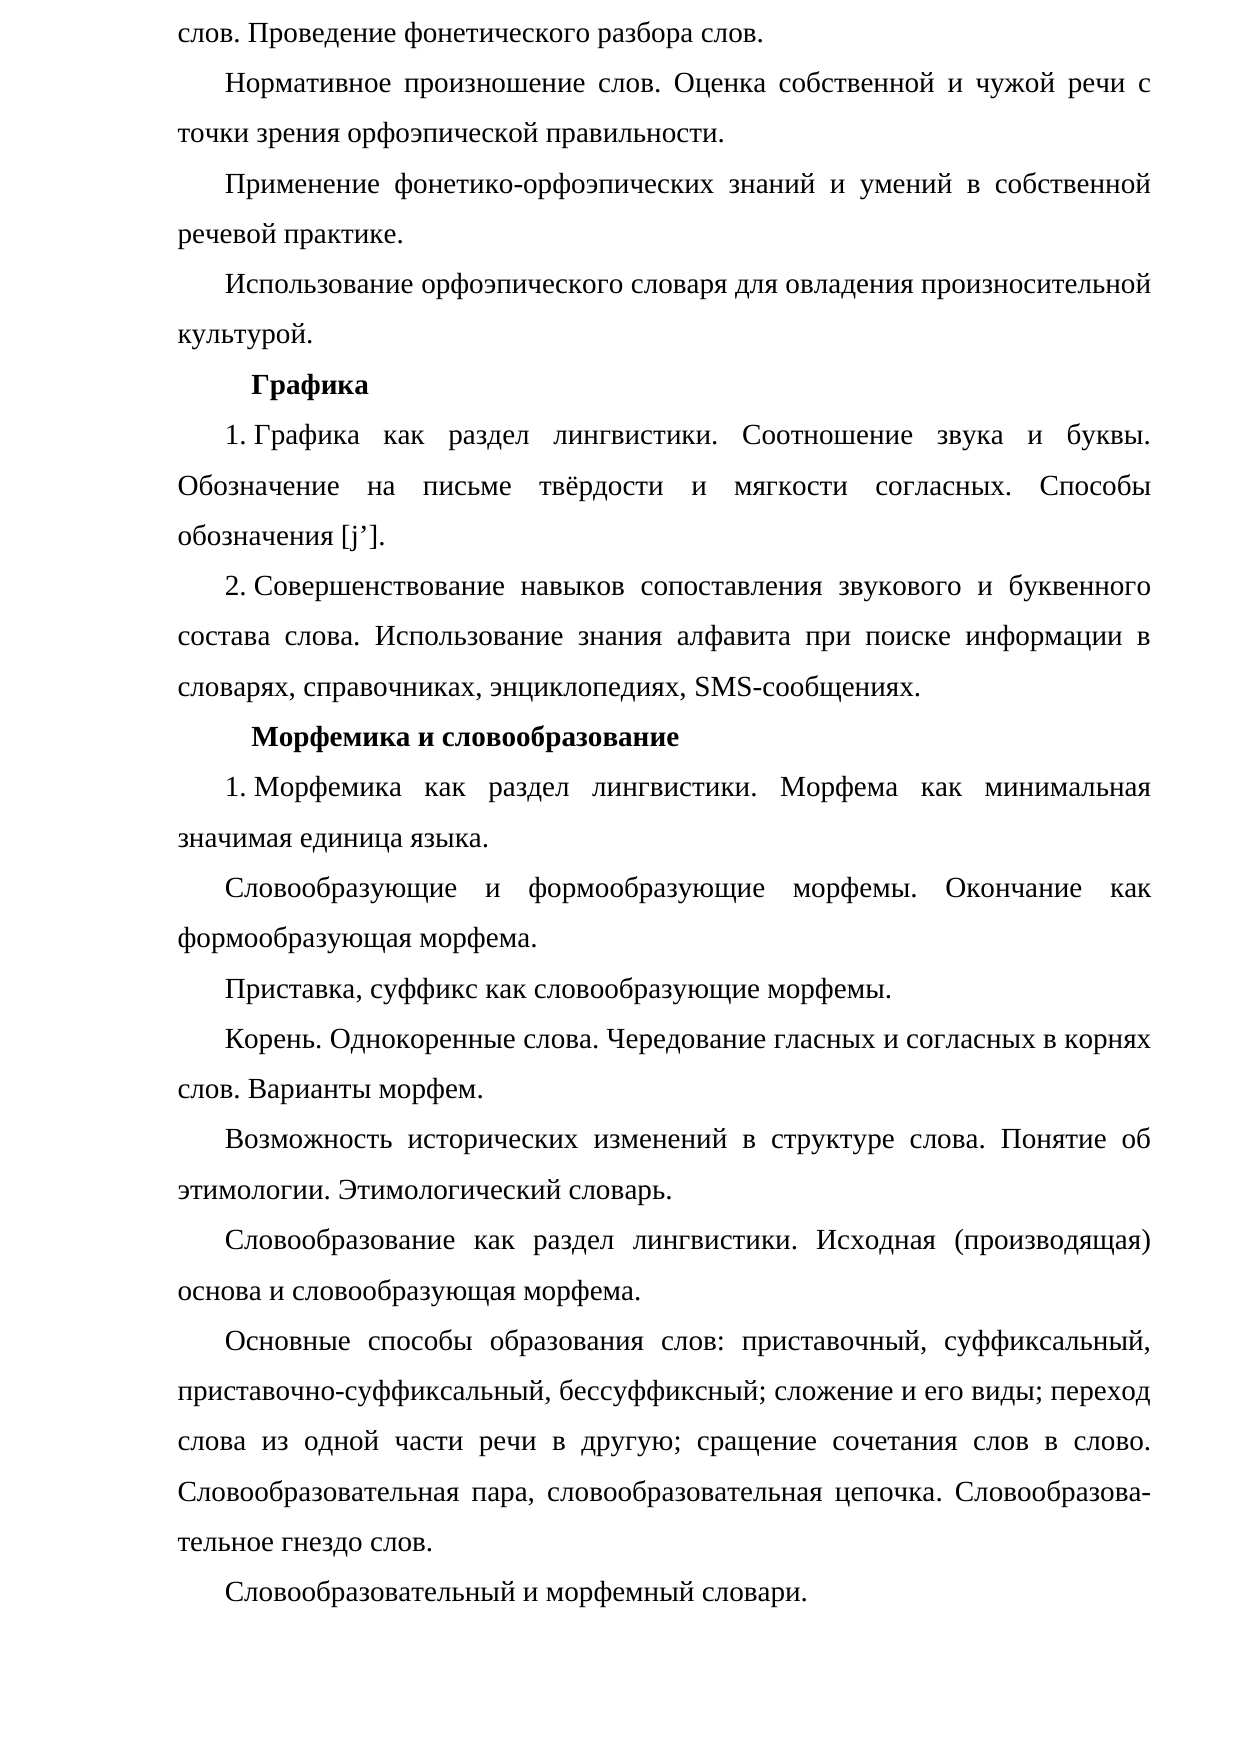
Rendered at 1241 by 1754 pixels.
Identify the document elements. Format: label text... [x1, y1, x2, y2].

text Нормативное произношение слов. Оценка собственной и чужой речи с точки зрения орфоэпической правильности. [177, 65, 1152, 149]
text Словообразование как раздел лингвистики. Исходная (производящая) основа и словообразующая морфема. [177, 1222, 1152, 1306]
text Использование орфоэпического словаря для овладения произносительной культурой. [177, 266, 1152, 350]
text 2. Совершенствование навыков сопоставления звукового и буквенного состава слова. Использование знания алфавита при поиске информации в словарях, справочниках, энциклопедиях, SMS-сообщениях. [177, 568, 1152, 702]
text Применение фонетико-орфоэпических знаний и умений в собственной речевой практике. [177, 166, 1152, 249]
text Морфемика и словообразование [177, 719, 1152, 753]
text Словообразовательный и морфемный словари. [177, 1574, 1152, 1608]
text Возможность исторических изменений в структуре слова. Понятие об этимологии. Этимологический словарь. [177, 1122, 1152, 1206]
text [177, 15, 1152, 48]
text Основные способы образования слов: приставочный, суффиксальный, приставочно-суффиксальный, бессуффиксный; сложение и его виды; переход слова из одной части речи в другую; сращение сочетания слов в слово. Словообразовательная пара, словообразовательная цепочка. Словообразова-тельное гнездо слов. [177, 1323, 1152, 1558]
text Словообразующие и формообразующие морфемы. Окончание как формообразующая морфема. [177, 870, 1152, 954]
text 1. Графика как раздел лингвистики. Соотношение звука и буквы. Обозначение на письме твёрдости и мягкости согласных. Способы обозначения [j’]. [177, 417, 1152, 551]
text Корень. Однокоренные слова. Чередование гласных и согласных в корнях слов. Варианты морфем. [177, 1021, 1152, 1105]
text Приставка, суффикс как словообразующие морфемы. [177, 971, 1152, 1004]
text Графика [177, 367, 1152, 401]
text 1. Морфемика как раздел лингвистики. Морфема как минимальная значимая единица языка. [177, 769, 1152, 853]
